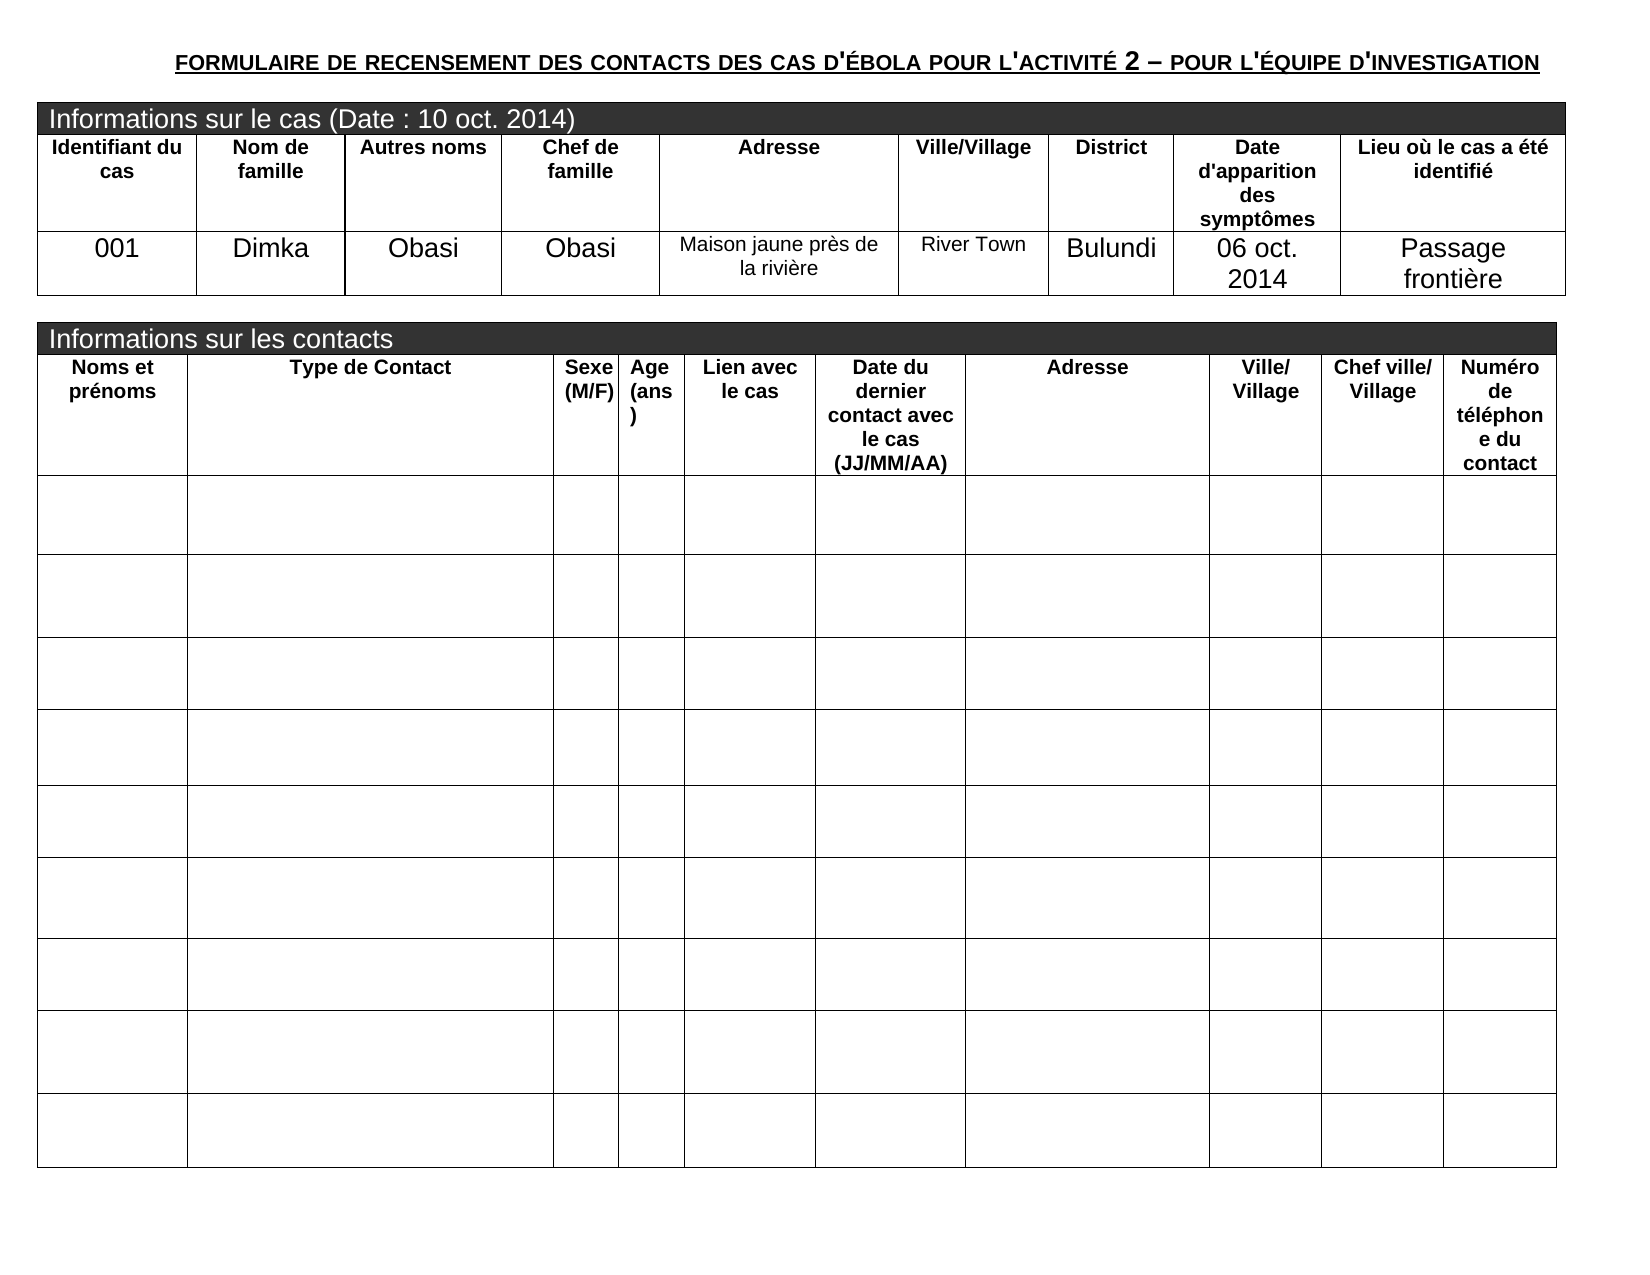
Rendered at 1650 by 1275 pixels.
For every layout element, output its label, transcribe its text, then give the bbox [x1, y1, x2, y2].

table_cell [1322, 1094, 1443, 1167]
table_cell [554, 786, 618, 857]
table_cell [685, 786, 815, 857]
table_cell [619, 555, 684, 637]
table_cell [1444, 476, 1556, 553]
table_cell [1210, 476, 1321, 553]
table_cell [1444, 1011, 1556, 1093]
table_cell [816, 858, 965, 938]
table_cell Chef ville/ Village [1322, 355, 1443, 475]
table_cell [966, 786, 1209, 857]
table_cell [619, 710, 684, 785]
table_cell [188, 1094, 553, 1167]
table_cell [685, 638, 815, 709]
table_cell [1444, 555, 1556, 637]
table_cell [1210, 1094, 1321, 1167]
table_cell [1322, 786, 1443, 857]
table_cell [554, 939, 618, 1009]
table_cell [966, 476, 1209, 553]
table_cell [816, 1011, 965, 1093]
table_cell [619, 1011, 684, 1093]
table_cell [1322, 476, 1443, 553]
table_cell [1322, 638, 1443, 709]
table_cell [38, 555, 187, 637]
table_cell [816, 786, 965, 857]
table_cell Lien avec le cas [685, 355, 815, 475]
table_cell Ville/Village [1210, 355, 1321, 475]
table_cell Identifiant du cas [38, 135, 196, 231]
table_cell [554, 476, 618, 553]
table_cell Adresse [966, 355, 1209, 475]
table_cell [1210, 786, 1321, 857]
table_cell [188, 858, 553, 938]
table_cell Dimka [197, 232, 344, 294]
table_cell [188, 786, 553, 857]
table_cell [619, 476, 684, 553]
table_cell Adresse [660, 135, 898, 231]
table_cell [188, 710, 553, 785]
table_cell Obasi [502, 232, 659, 294]
table_cell [685, 858, 815, 938]
table_cell [38, 858, 187, 938]
table_cell 06 oct. 2014 [1174, 232, 1340, 294]
table_cell [1322, 710, 1443, 785]
table_cell Bulundi [1049, 232, 1173, 294]
table_cell Lieu où le cas a été identifié [1341, 135, 1565, 231]
table_cell [1444, 939, 1556, 1009]
table_cell [188, 939, 553, 1009]
table_cell [966, 858, 1209, 938]
table_header Informations sur le cas (Date : 10 oct. 2014) [38, 103, 1565, 134]
table_cell [966, 1094, 1209, 1167]
table_cell [816, 710, 965, 785]
table_cell [38, 1011, 187, 1093]
table_cell Nom de famille [197, 135, 344, 231]
table_cell Obasi [346, 232, 501, 294]
table_cell Date du dernier contact avec le cas (JJ/MM/AA) [816, 355, 965, 475]
table_cell [554, 710, 618, 785]
table_cell [1322, 939, 1443, 1009]
table_cell [685, 939, 815, 1009]
table_cell [188, 476, 553, 553]
table_cell [1444, 638, 1556, 709]
table_cell [1444, 710, 1556, 785]
table_cell [619, 858, 684, 938]
table_cell [1444, 858, 1556, 938]
table_cell Noms et prénoms [38, 355, 187, 475]
table_cell [816, 555, 965, 637]
table_header Informations sur les contacts [38, 323, 1556, 354]
table_cell [1322, 1011, 1443, 1093]
table_cell [1444, 1094, 1556, 1167]
table_cell [685, 555, 815, 637]
table_cell [1210, 638, 1321, 709]
table_cell [38, 710, 187, 785]
table_cell [685, 1011, 815, 1093]
table_cell [966, 710, 1209, 785]
table_cell 001 [38, 232, 196, 294]
table_cell [554, 1011, 618, 1093]
table_cell [966, 1011, 1209, 1093]
table_cell [554, 858, 618, 938]
table_cell [619, 638, 684, 709]
table_cell [619, 786, 684, 857]
table_cell [554, 555, 618, 637]
table_cell [38, 638, 187, 709]
table_cell [685, 476, 815, 553]
text formulaire de recensement des contacts des cas d'ébola pour l'activité 2 – pour l'équipe d'investigation [150, 45, 1564, 76]
table_cell [966, 555, 1209, 637]
table_cell [554, 1094, 618, 1167]
table_cell [685, 1094, 815, 1167]
table_cell [685, 710, 815, 785]
table_cell [38, 939, 187, 1009]
table_cell [619, 939, 684, 1009]
table_cell Type de Contact [188, 355, 553, 475]
table_cell Autres noms [346, 135, 501, 231]
table_cell [1210, 858, 1321, 938]
table_cell [1210, 939, 1321, 1009]
table_cell [1210, 710, 1321, 785]
table_cell [1210, 555, 1321, 637]
table_cell [38, 786, 187, 857]
table_cell Date d'apparition des symptômes [1174, 135, 1340, 231]
table_cell Maison jaune près de la rivière [660, 232, 898, 294]
table_cell Numéro de téléphone du contact [1444, 355, 1556, 475]
table_cell [1322, 858, 1443, 938]
table_cell [1444, 786, 1556, 857]
table_cell Sexe (M/F) [554, 355, 618, 475]
table_cell [816, 638, 965, 709]
table_cell [966, 939, 1209, 1009]
table_cell District [1049, 135, 1173, 231]
table_cell [619, 1094, 684, 1167]
table_cell [1322, 555, 1443, 637]
table_cell [188, 1011, 553, 1093]
table_cell Chef de famille [502, 135, 659, 231]
table_cell River Town [899, 232, 1048, 294]
table_cell [816, 939, 965, 1009]
table_cell [188, 555, 553, 637]
table_cell Age (ans) [619, 355, 684, 475]
table_cell [38, 476, 187, 553]
table_cell Ville/Village [899, 135, 1048, 231]
table_cell [966, 638, 1209, 709]
table_cell [188, 638, 553, 709]
table_cell Passage frontière [1341, 232, 1565, 294]
table_cell [816, 476, 965, 553]
table_cell [38, 1094, 187, 1167]
table_cell [554, 638, 618, 709]
table_cell [1210, 1011, 1321, 1093]
table_cell [816, 1094, 965, 1167]
